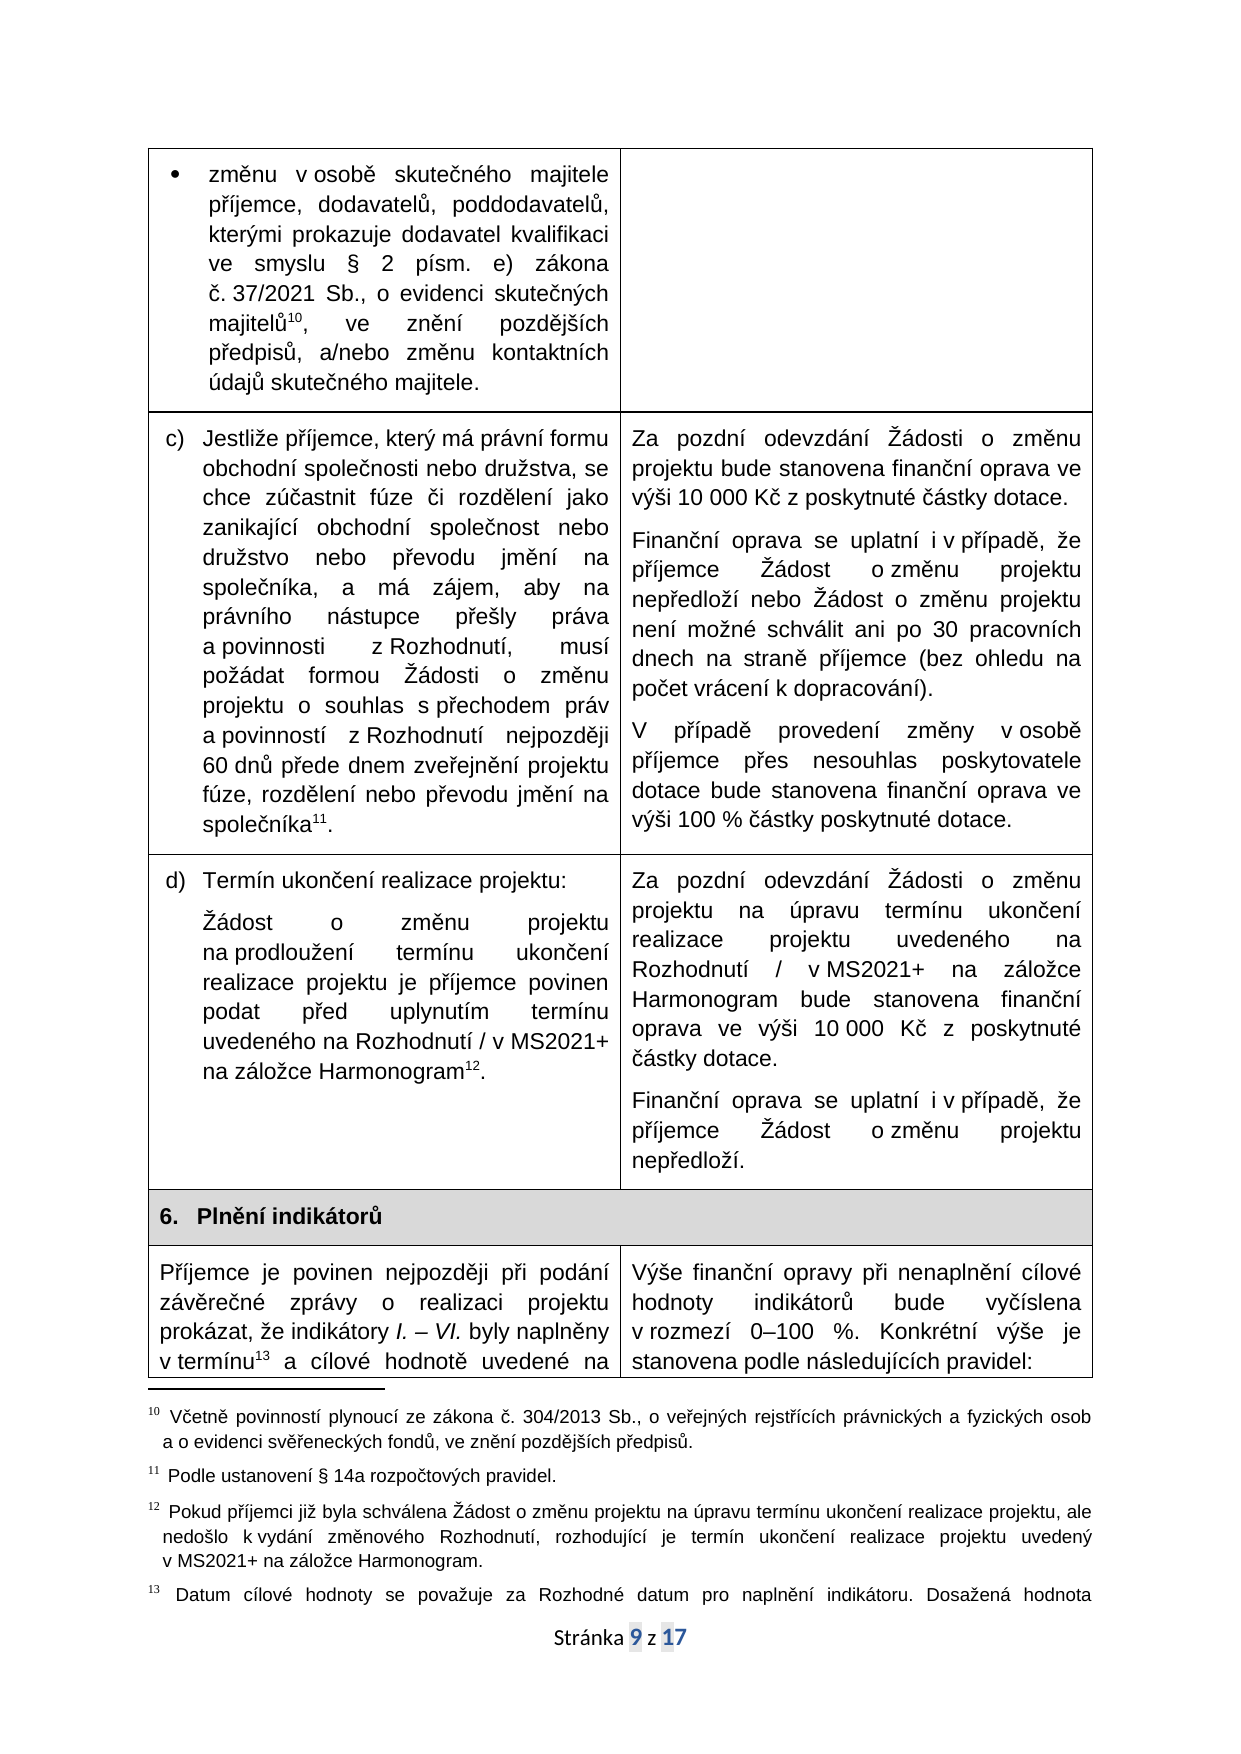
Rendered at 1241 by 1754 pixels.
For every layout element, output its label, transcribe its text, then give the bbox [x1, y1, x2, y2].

table_cell Termín ukončení realizace projektu: Žádost o změnu projektu na prodloužení termínu ukončení realizace projektu je příjemce povinen podat před uplynutím termínu uvedeného na Rozhodnutí / v MS2021+ na záložce Harmonogram. [149, 855, 620, 1189]
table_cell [149, 149, 620, 411]
table_cell Za pozdní odevzdání Žádosti o změnu projektu bude stanovena finanční oprava ve výši 10 000 Kč z poskytnuté částky dotace. Finanční oprava se uplatní i v případě, že příjemce Žádost o změnu projektu nepředloží nebo Žádost o změnu projektu není možné schválit ani po 30 pracovních dnech na straně příjemce (bez ohledu na počet vrácení k dopracování). V případě provedení změny v osobě příjemce přes nesouhlas poskytovatele dotace bude stanovena finanční oprava ve výši 100 % částky poskytnuté dotace. [621, 413, 1092, 853]
table_cell Jestliže příjemce, který má právní formu obchodní společnosti nebo družstva, se chce zúčastnit fúze či rozdělení jako zanikající obchodní společnost nebo družstvo nebo převodu jmění na společníka, a má zájem, aby na právního nástupce přešly práva a povinnosti z Rozhodnutí, musí požádat formou Žádosti o změnu projektu o souhlas s přechodem práv a povinností z Rozhodnutí nejpozději 60 dnů přede dnem zveřejnění projektu fúze, rozdělení nebo převodu jmění na společníka. [149, 413, 620, 853]
table_cell Za pozdní odevzdání Žádosti o změnu projektu na úpravu termínu ukončení realizace projektu uvedeného na Rozhodnutí / v MS2021+ na záložce Harmonogram bude stanovena finanční oprava ve výši 10 000 Kč z poskytnuté částky dotace. Finanční oprava se uplatní i v případě, že příjemce Žádost o změnu projektu nepředloží. [621, 855, 1092, 1189]
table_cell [149, 1246, 620, 1377]
table_cell Plnění indikátorů [149, 1190, 1092, 1245]
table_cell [621, 149, 1092, 411]
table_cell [621, 1246, 1092, 1377]
